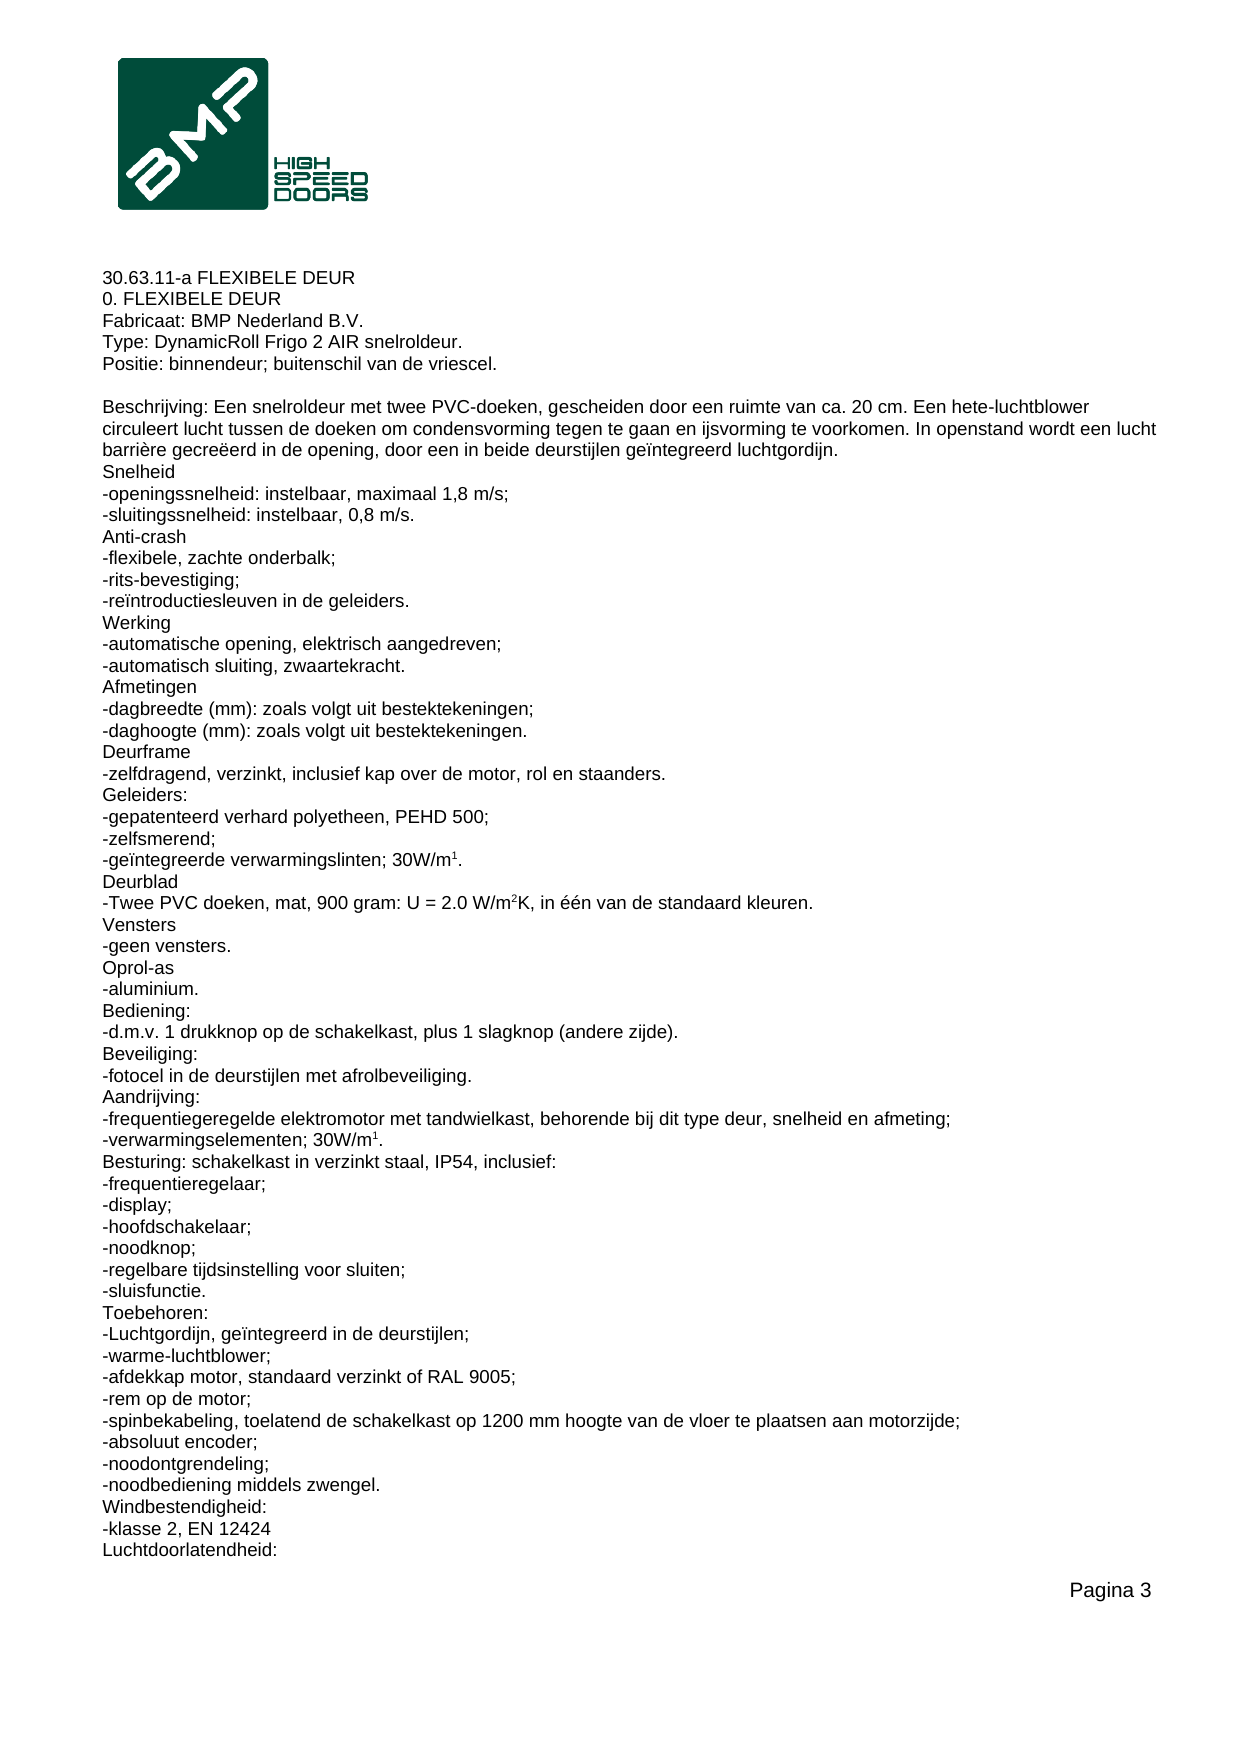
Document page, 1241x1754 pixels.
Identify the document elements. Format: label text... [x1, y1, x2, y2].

text -zelfdragend, verzinkt, inclusief kap over de motor, rol en staanders. [102, 763, 1163, 784]
text -automatisch sluiting, zwaartekracht. [102, 655, 1163, 676]
text Bediening: [102, 1000, 1163, 1021]
text Luchtdoorlatendheid: [102, 1539, 1163, 1560]
text Type: DynamicRoll Frigo 2 AIR snelroldeur. [102, 331, 1163, 353]
text Snelheid [102, 461, 1163, 482]
text -d.m.v. 1 drukknop op de schakelkast, plus 1 slagknop (andere zijde). [102, 1021, 1163, 1043]
text -display; [102, 1194, 1163, 1215]
text -fotocel in de deurstijlen met afrolbeveiliging. [102, 1064, 1163, 1086]
text Werking [102, 612, 1163, 633]
text -sluisfunctie. [102, 1280, 1163, 1302]
text 0. FLEXIBELE DEUR [102, 288, 1163, 310]
text Anti-crash [102, 525, 1163, 547]
text -gepatenteerd verhard polyetheen, PEHD 500; [102, 806, 1163, 827]
text Deurblad [102, 870, 1163, 892]
text -regelbare tijdsinstelling voor sluiten; [102, 1258, 1163, 1280]
text -warme-luchtblower; [102, 1345, 1163, 1366]
text Vensters [102, 913, 1163, 935]
text -geïntegreerde verwarmingslinten; 30W/m1. [102, 849, 1163, 870]
text -geen vensters. [102, 935, 1163, 957]
text -dagbreedte (mm): zoals volgt uit bestektekeningen; [102, 698, 1163, 719]
text -klasse 2, EN 12424 [102, 1517, 1163, 1539]
text -Luchtgordijn, geïntegreerd in de deurstijlen; [102, 1323, 1163, 1345]
text -hoofdschakelaar; [102, 1215, 1163, 1237]
text Besturing: schakelkast in verzinkt staal, IP54, inclusief: [102, 1151, 1163, 1172]
text -rem op de motor; [102, 1388, 1163, 1409]
text -absoluut encoder; [102, 1431, 1163, 1453]
text Positie: binnendeur; buitenschil van de vriescel. [102, 353, 1163, 374]
text Beveiliging: [102, 1043, 1163, 1064]
text 30.63.11-a FLEXIBELE DEUR [102, 267, 1163, 288]
text -reïntroductiesleuven in de geleiders. [102, 590, 1163, 612]
text -openingssnelheid: instelbaar, maximaal 1,8 m/s; [102, 482, 1163, 504]
text -aluminium. [102, 978, 1163, 1000]
picture [118, 58, 369, 210]
text Oprol-as [102, 957, 1163, 978]
text Afmetingen [102, 676, 1163, 698]
text -noodbediening middels zwengel. [102, 1474, 1163, 1496]
text -automatische opening, elektrisch aangedreven; [102, 633, 1163, 655]
text -frequentiegeregelde elektromotor met tandwielkast, behorende bij dit type deur, snelheid en afmeting; [102, 1108, 1163, 1129]
text -Twee PVC doeken, mat, 900 gram: U = 2.0 W/m2K, in één van de standaard kleuren. [102, 892, 1163, 913]
text Fabricaat: BMP Nederland B.V. [102, 310, 1163, 331]
text -spinbekabeling, toelatend de schakelkast op 1200 mm hoogte van de vloer te plaatsen aan motorzijde; [102, 1409, 1163, 1431]
text -zelfsmerend; [102, 827, 1163, 849]
text Beschrijving: Een snelroldeur met twee PVC-doeken, gescheiden door een ruimte van ca. 20 cm. Een hete-luchtblower circuleert lucht tussen de doeken om condensvorming tegen te gaan en ijsvorming te voorkomen. In openstand wordt een lucht barrière gecreëerd in de opening, door een in beide deurstijlen geïntegreerd luchtgordijn. [102, 396, 1163, 461]
text Deurframe [102, 741, 1163, 763]
text -afdekkap motor, standaard verzinkt of RAL 9005; [102, 1366, 1163, 1388]
text -noodknop; [102, 1237, 1163, 1258]
text -verwarmingselementen; 30W/m1. [102, 1129, 1163, 1151]
text -frequentieregelaar; [102, 1172, 1163, 1194]
text Aandrijving: [102, 1086, 1163, 1108]
text Geleiders: [102, 784, 1163, 806]
text Toebehoren: [102, 1302, 1163, 1323]
text Windbestendigheid: [102, 1496, 1163, 1517]
text -flexibele, zachte onderbalk; [102, 547, 1163, 568]
text -sluitingssnelheid: instelbaar, 0,8 m/s. [102, 504, 1163, 525]
text -daghoogte (mm): zoals volgt uit bestektekeningen. [102, 719, 1163, 741]
text -noodontgrendeling; [102, 1453, 1163, 1474]
text -rits-bevestiging; [102, 568, 1163, 590]
